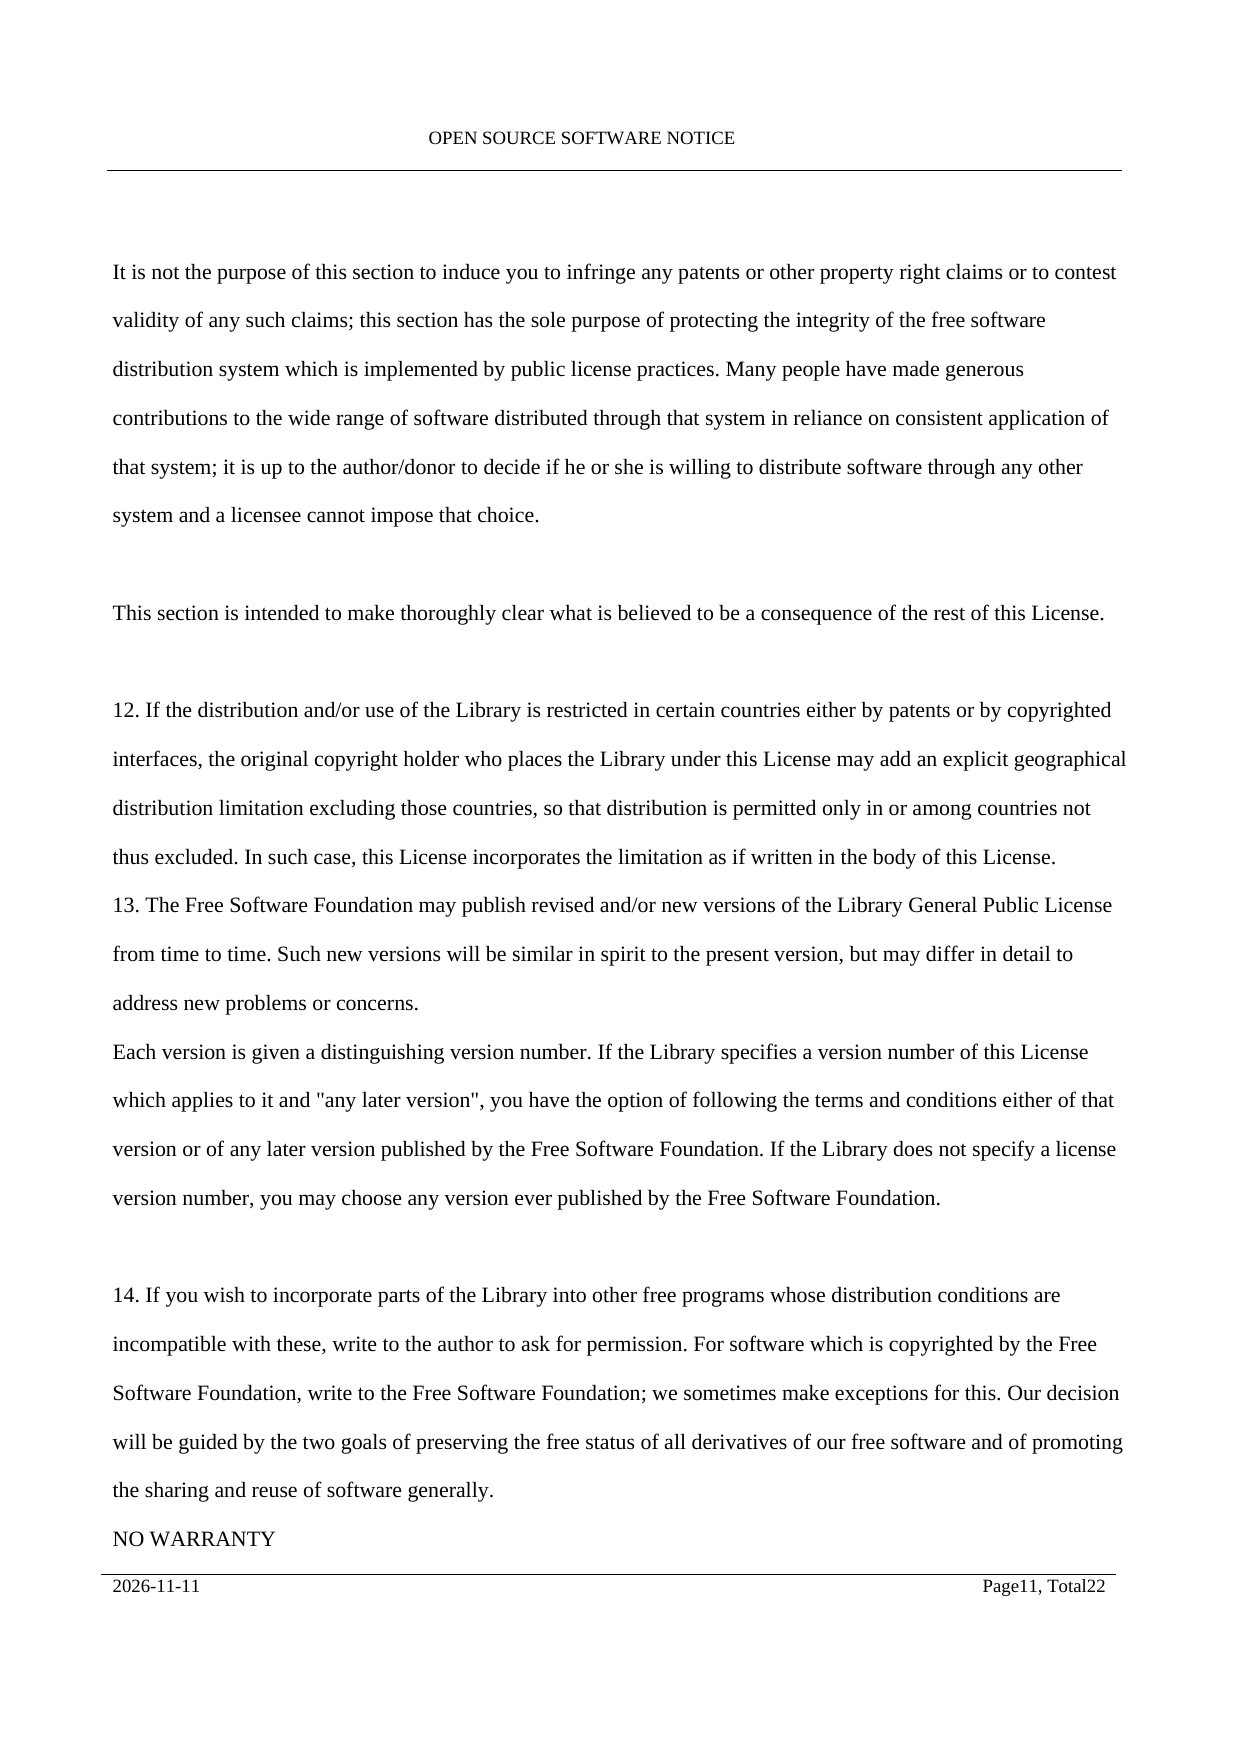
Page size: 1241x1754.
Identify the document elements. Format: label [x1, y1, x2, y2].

text [112, 206, 1128, 1555]
